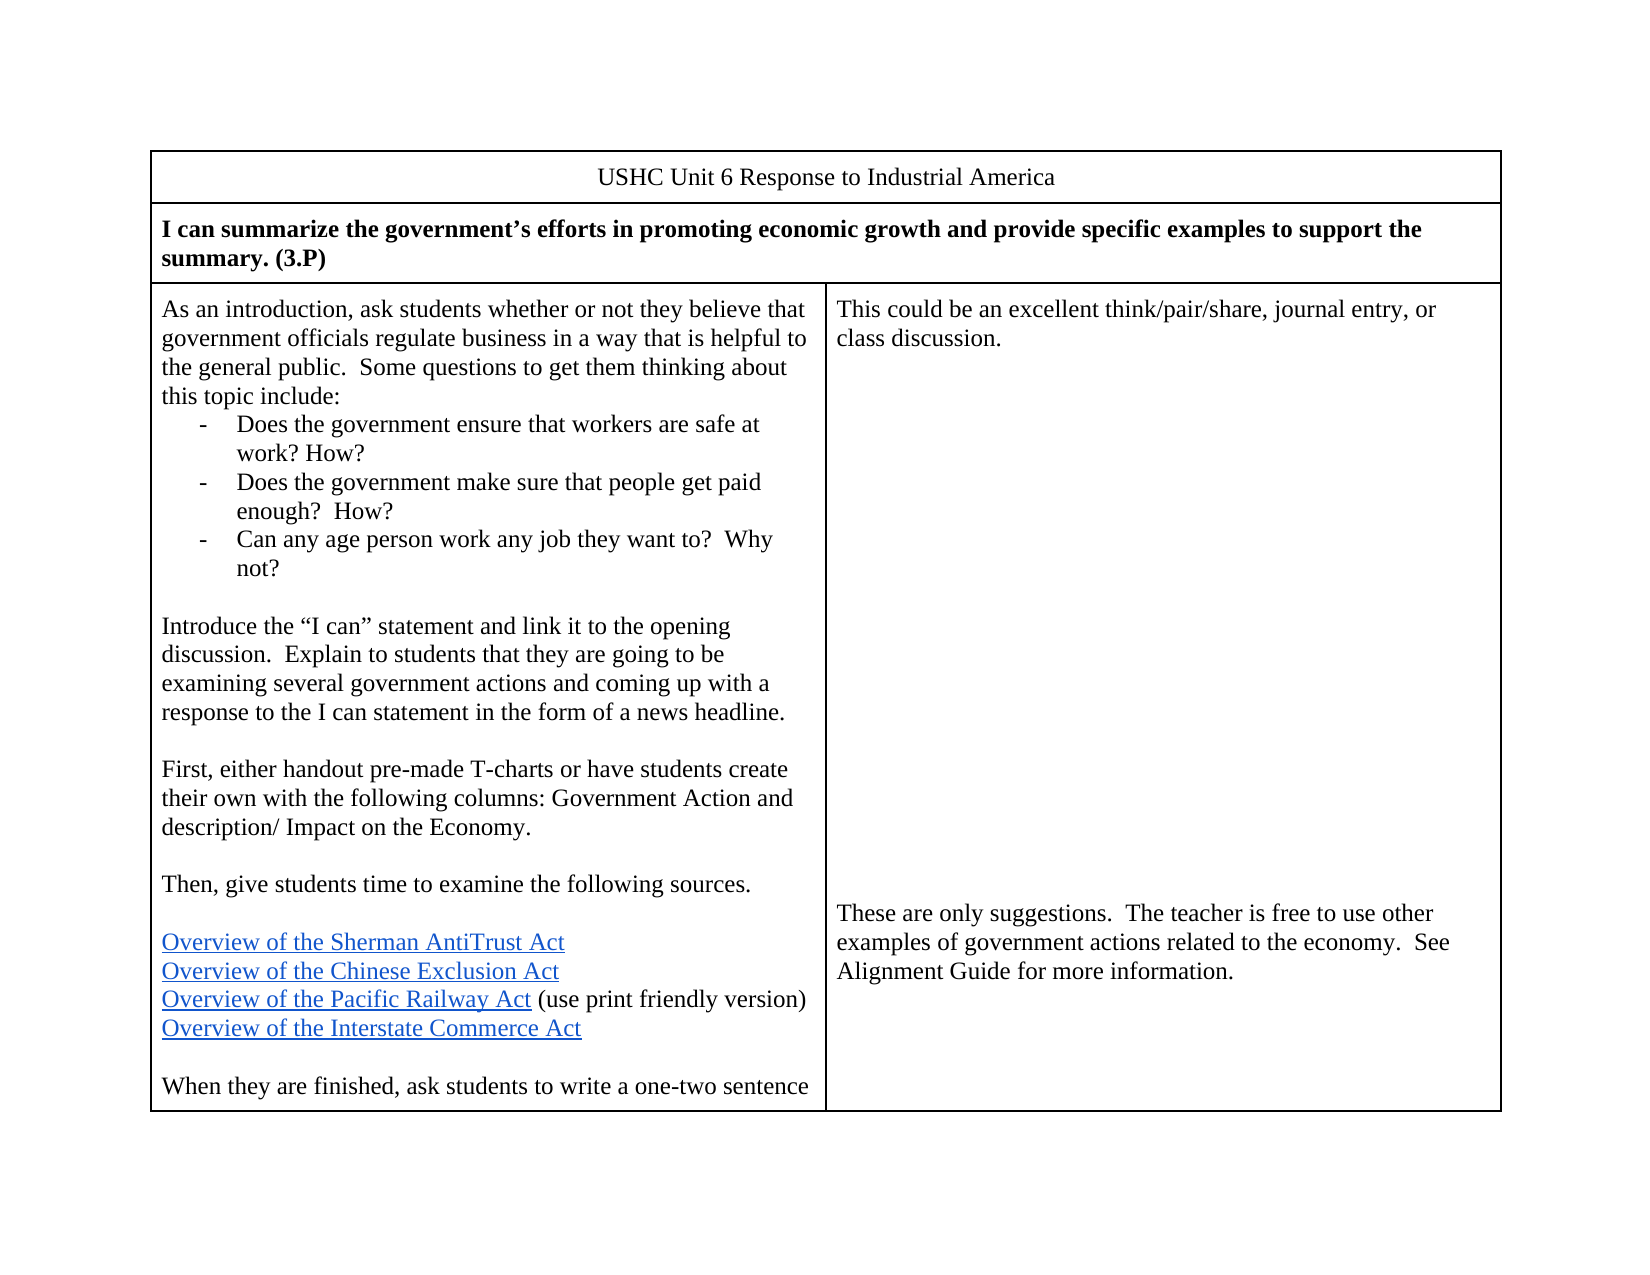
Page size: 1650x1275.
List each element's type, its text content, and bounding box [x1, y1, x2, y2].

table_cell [152, 284, 825, 1110]
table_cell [827, 284, 1500, 1110]
table_cell I can summarize the government’s efforts in promoting economic growth and provide specific examples to support the summary. (3.P) [152, 204, 1500, 282]
table_header USHC Unit 6 Response to Industrial America [152, 152, 1500, 202]
